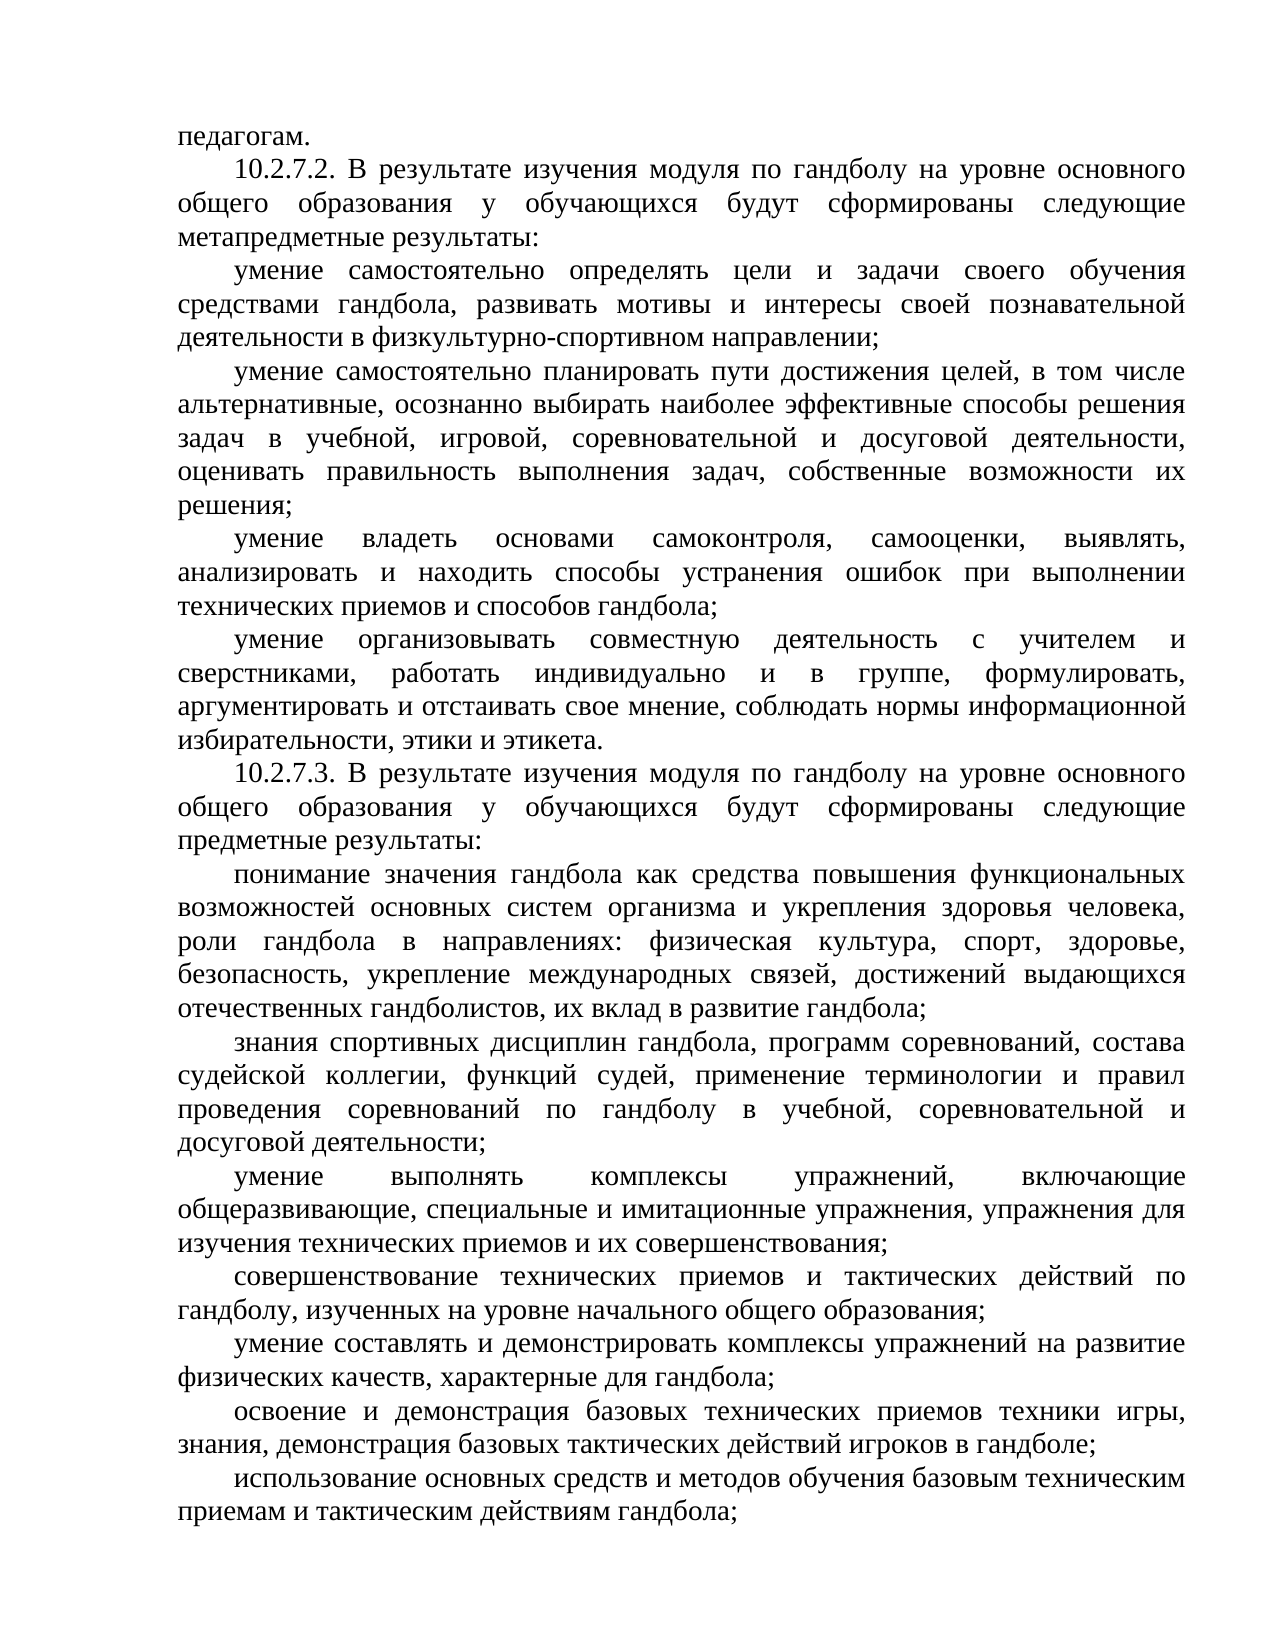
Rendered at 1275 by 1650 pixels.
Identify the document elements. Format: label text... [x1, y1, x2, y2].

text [177, 118, 1186, 152]
text 10.2.7.2. В результате изучения модуля по гандболу на уровне основного общего образования у обучающихся будут сформированы следующие метапредметные результаты: [177, 152, 1186, 252]
text понимание значения гандбола как средства повышения функциональных возможностей основных систем организма и укрепления здоровья человека, роли гандбола в направлениях: физическая культура, спорт, здоровье, безопасность, укрепление международных связей, достижений выдающихся отечественных гандболистов, их вклад в развитие гандбола; [177, 856, 1186, 1024]
text совершенствование технических приемов и тактических действий по гандболу, изученных на уровне начального общего образования; [177, 1258, 1186, 1326]
text умение самостоятельно планировать пути достижения целей, в том числе альтернативные, осознанно выбирать наиболее эффективные способы решения задач в учебной, игровой, соревновательной и досуговой деятельности, оценивать правильность выполнения задач, собственные возможности их решения; [177, 353, 1186, 521]
text умение владеть основами самоконтроля, самооценки, выявлять, анализировать и находить способы устранения ошибок при выполнении технических приемов и способов гандбола; [177, 521, 1186, 621]
text 10.2.7.3. В результате изучения модуля по гандболу на уровне основного общего образования у обучающихся будут сформированы следующие предметные результаты: [177, 755, 1186, 856]
text умение составлять и демонстрировать комплексы упражнений на развитие физических качеств, характерные для гандбола; [177, 1326, 1186, 1393]
text умение организовывать совместную деятельность с учителем и сверстниками, работать индивидуально и в группе, формулировать, аргументировать и отстаивать свое мнение, соблюдать нормы информационной избирательности, этики и этикета. [177, 621, 1186, 755]
text использование основных средств и методов обучения базовым техническим приемам и тактическим действиям гандбола; [177, 1460, 1186, 1527]
text освоение и демонстрация базовых технических приемов техники игры, знания, демонстрация базовых тактических действий игроков в гандболе; [177, 1393, 1186, 1460]
text умение самостоятельно определять цели и задачи своего обучения средствами гандбола, развивать мотивы и интересы своей познавательной деятельности в физкультурно-спортивном направлении; [177, 252, 1186, 353]
text умение выполнять комплексы упражнений, включающие общеразвивающие, специальные и имитационные упражнения, упражнения для изучения технических приемов и их совершенствования; [177, 1158, 1186, 1258]
text знания спортивных дисциплин гандбола, программ соревнований, состава судейской коллегии, функций судей, применение терминологии и правил проведения соревнований по гандболу в учебной, соревновательной и досуговой деятельности; [177, 1024, 1186, 1158]
